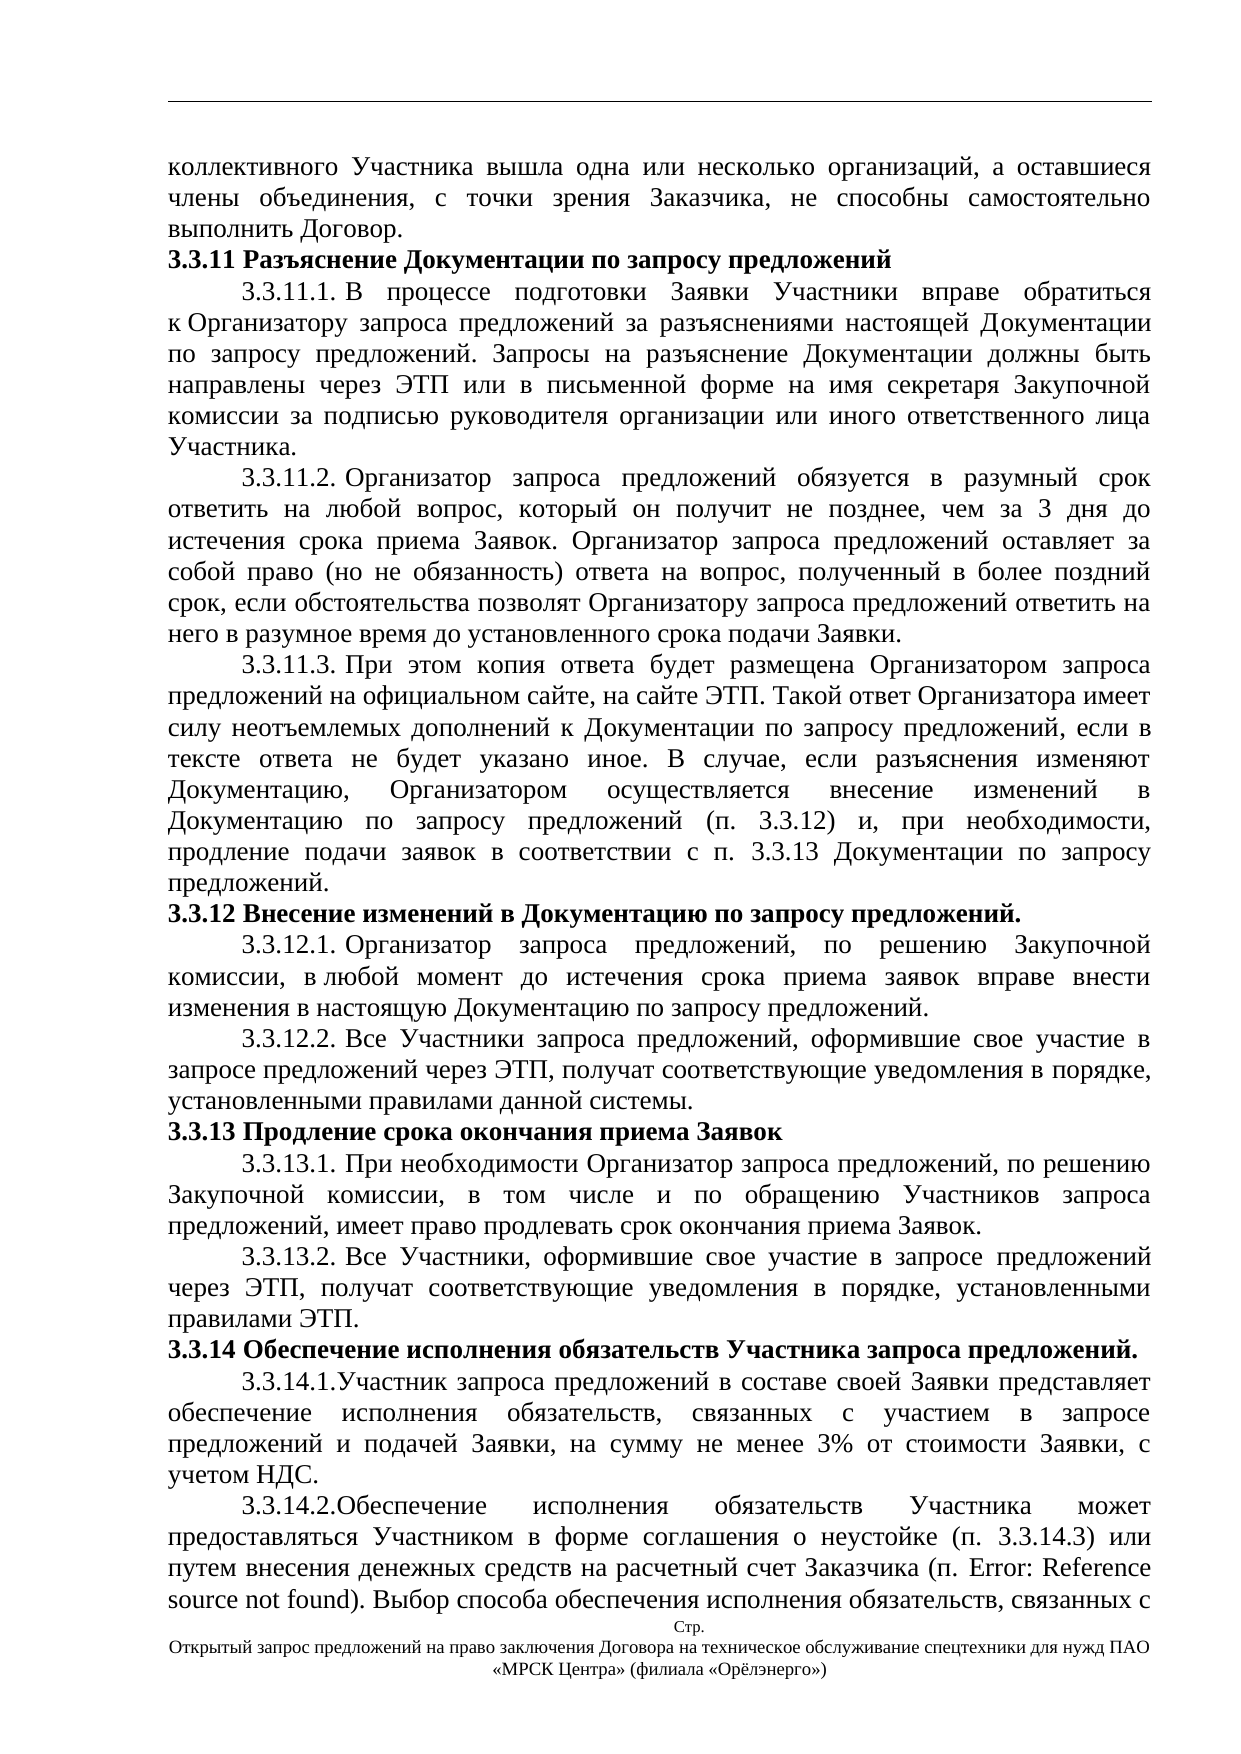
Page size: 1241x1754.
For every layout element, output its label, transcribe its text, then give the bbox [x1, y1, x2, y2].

list В процессе подготовки Заявки Участники вправе обратиться к Организатору запроса предложений за разъяснениями настоящей Документации по запросу предложений. Запросы на разъяснение Документации должны быть направлены через ЭТП или в письменной форме на имя секретаря Закупочной комиссии за подписью руководителя организации или иного ответственного лица Участника. [168, 274, 1152, 461]
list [168, 1489, 1152, 1614]
list При этом копия ответа будет размещена Организатором запроса предложений на официальном сайте, на сайте ЭТП. Такой ответ Организатора имеет силу неотъемлемых дополнений к Документации по запросу предложений, если в тексте ответа не будет указано иное. В случае, если разъяснения изменяют Документацию, Организатором осуществляется внесение изменений в Документацию по запросу предложений (п. 3.3.12) и, при необходимости, продление подачи заявок в соответствии с п. 3.3.13 Документации по запросу предложений. [168, 648, 1152, 897]
list Все Участники, оформившие свое участие в запросе предложений через ЭТП, получат соответствующие уведомления в порядке, установленными правилами ЭТП. [168, 1240, 1152, 1333]
subtitle Обеспечение исполнения обязательств Участника запроса предложений. [168, 1333, 1152, 1365]
subtitle Внесение изменений в Документацию по запросу предложений. [168, 897, 1152, 929]
list Организатор запроса предложений, по решению Закупочной комиссии, в любой момент до истечения срока приема заявок вправе внести изменения в настоящую Документацию по запросу предложений. [168, 929, 1152, 1022]
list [168, 150, 1152, 243]
list Все Участники запроса предложений, оформившие свое участие в запросе предложений через ЭТП, получат соответствующие уведомления в порядке, установленными правилами данной системы. [168, 1022, 1152, 1116]
subtitle Продление срока окончания приема Заявок [168, 1116, 1152, 1147]
list При необходимости Организатор запроса предложений, по решению Закупочной комиссии, в том числе и по обращению Участников запроса предложений, имеет право продлевать срок окончания приема Заявок. [168, 1147, 1152, 1240]
list Организатор запроса предложений обязуется в разумный срок ответить на любой вопрос, который он получит не позднее, чем за 3 дня до истечения срока приема Заявок. Организатор запроса предложений оставляет за собой право (но не обязанность) ответа на вопрос, полученный в более поздний срок, если обстоятельства позволят Организатору запроса предложений ответить на него в разумное время до установленного срока подачи Заявки. [168, 461, 1152, 648]
list Участник запроса предложений в составе своей Заявки представляет обеспечение исполнения обязательств, связанных с участием в запросе предложений и подачей Заявки, на сумму не менее 3% от стоимости Заявки, с учетом НДС. [168, 1365, 1152, 1489]
subtitle Разъяснение Документации по запросу предложений [168, 243, 1152, 274]
